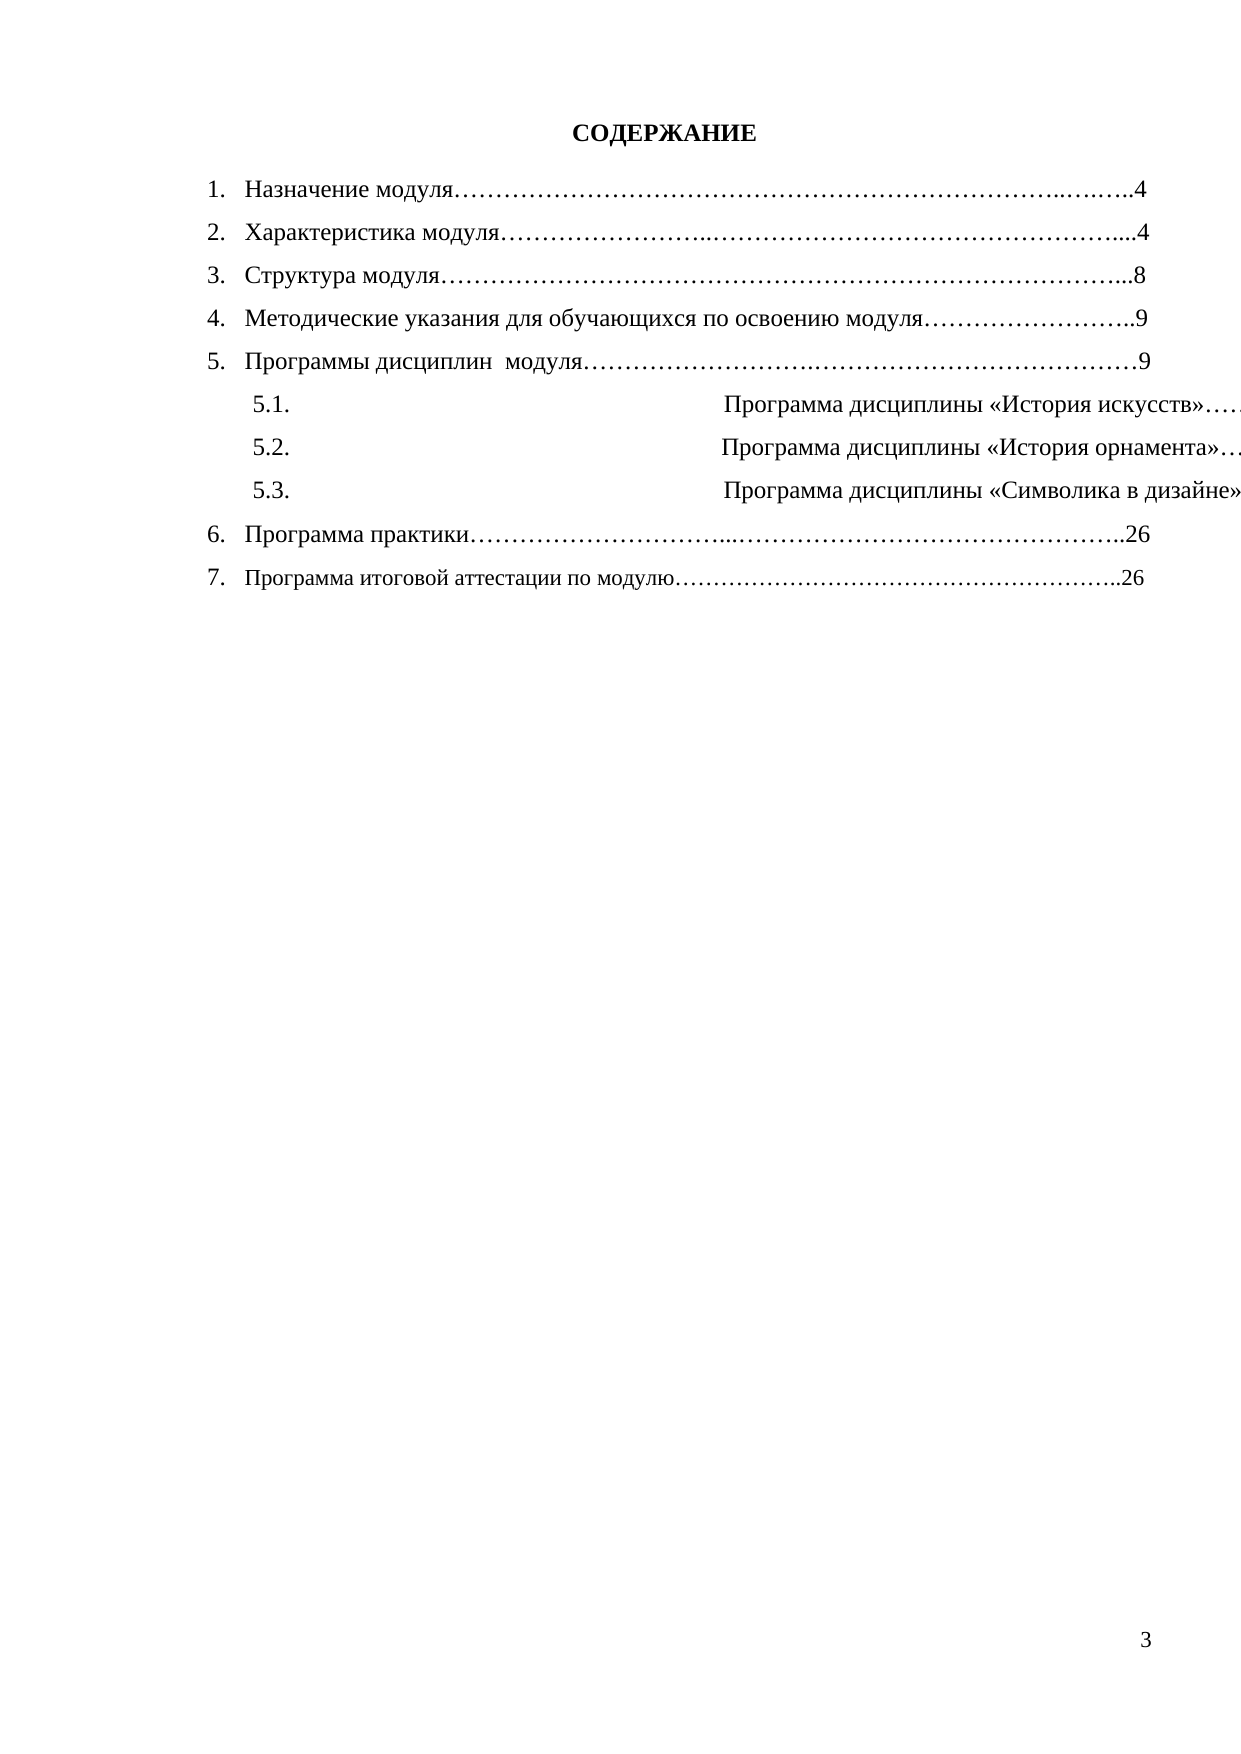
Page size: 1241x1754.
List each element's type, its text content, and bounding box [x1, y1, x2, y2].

text Содержание [177, 118, 1152, 147]
list Назначение модуля………………………………………………………………..….…..4 [207, 174, 1152, 202]
list Характеристика модуля……………………..…………………………………………....4 [207, 217, 1152, 246]
list Программа дисциплины «Символика в дизайне»……………………………......20 [252, 476, 1152, 504]
list Программа дисциплины «История искусств»……………………………………..9 [252, 389, 1152, 418]
list Программа итоговой аттестации по модулю…………………………………………………..26 [207, 562, 1152, 591]
list Программы дисциплин модуля……………………….…………………………………9 [207, 346, 1152, 375]
list Методические указания для обучающихся по освоению модуля……………………..9 [207, 303, 1152, 332]
list Структура модуля………………………………………………………………………...8 [207, 260, 1152, 289]
list Программа дисциплины «История орнамента»…………………………………..15 [252, 432, 1152, 461]
list Программа практики…………………………...………………………………………..26 [207, 519, 1152, 547]
